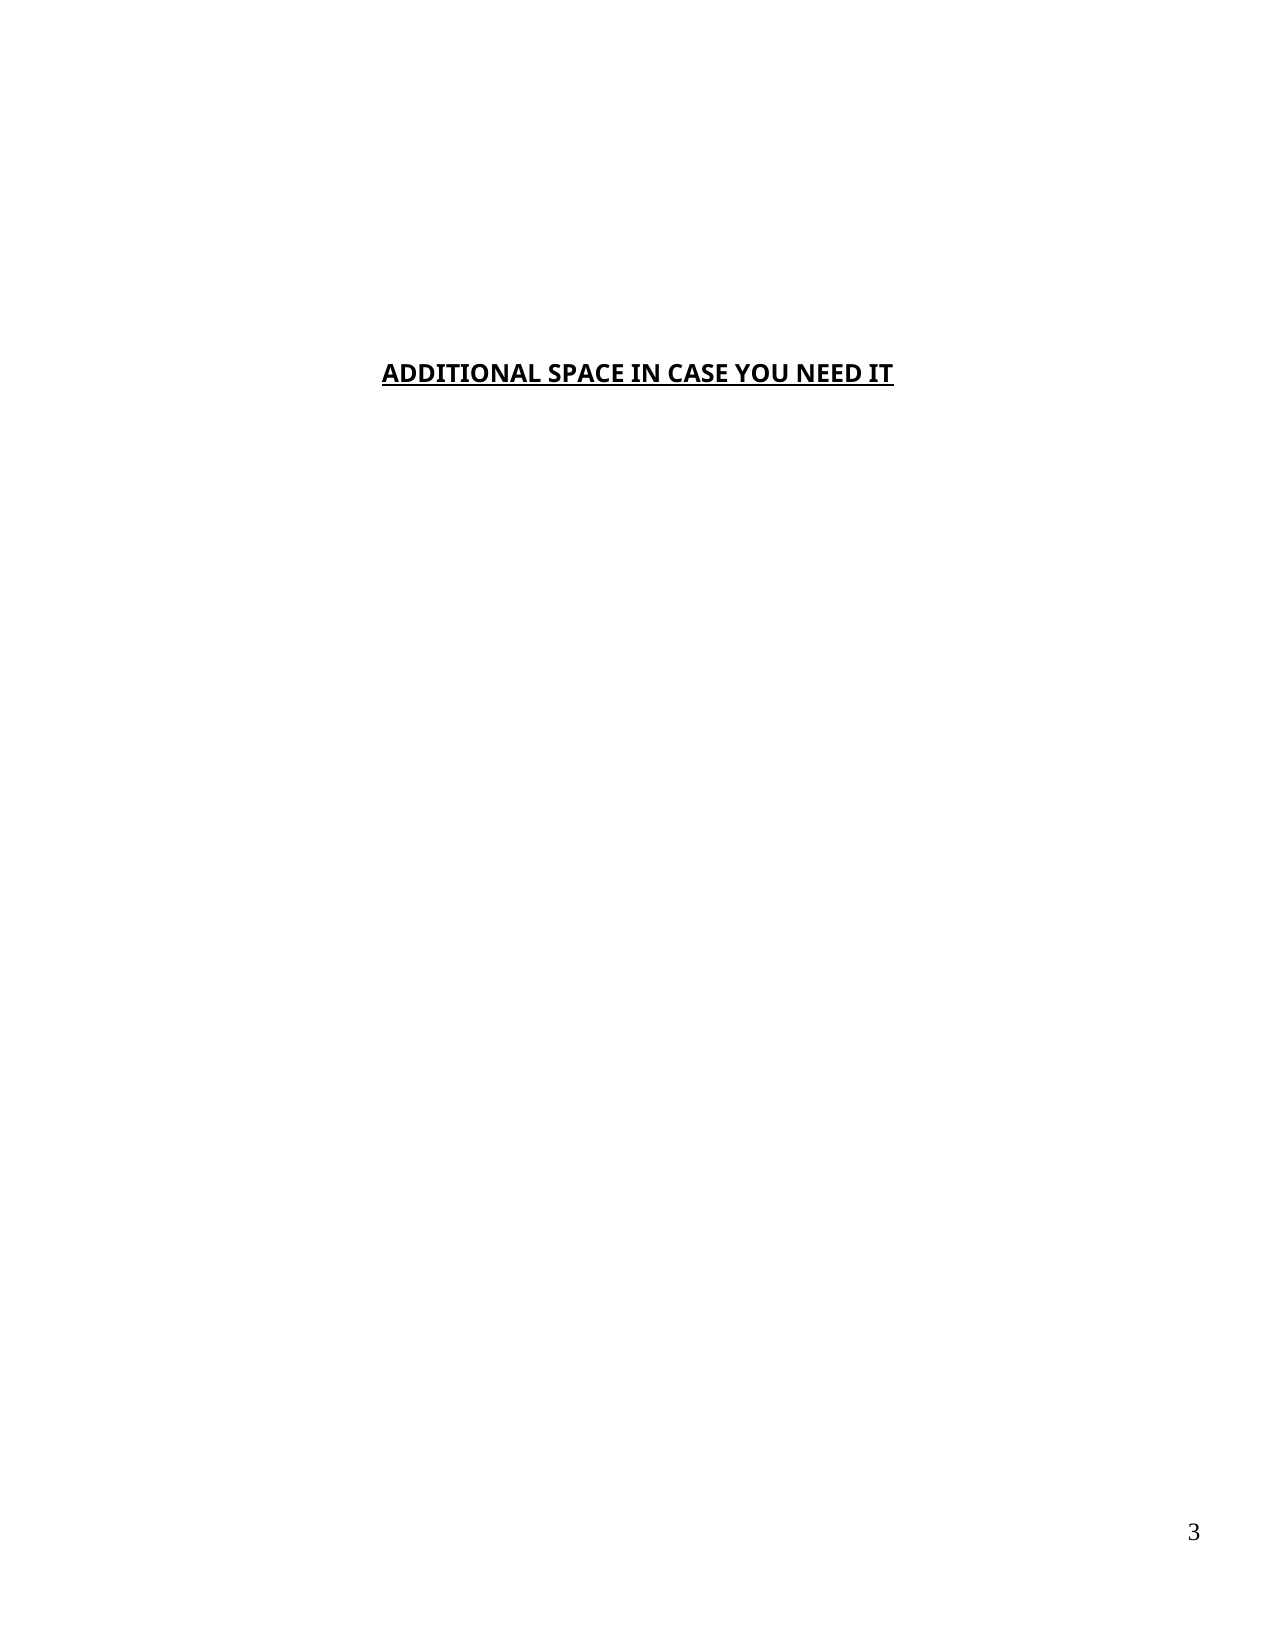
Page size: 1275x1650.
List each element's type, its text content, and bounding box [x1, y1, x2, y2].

text ADDITIONAL SPACE IN CASE YOU NEED IT [75, 356, 1200, 390]
